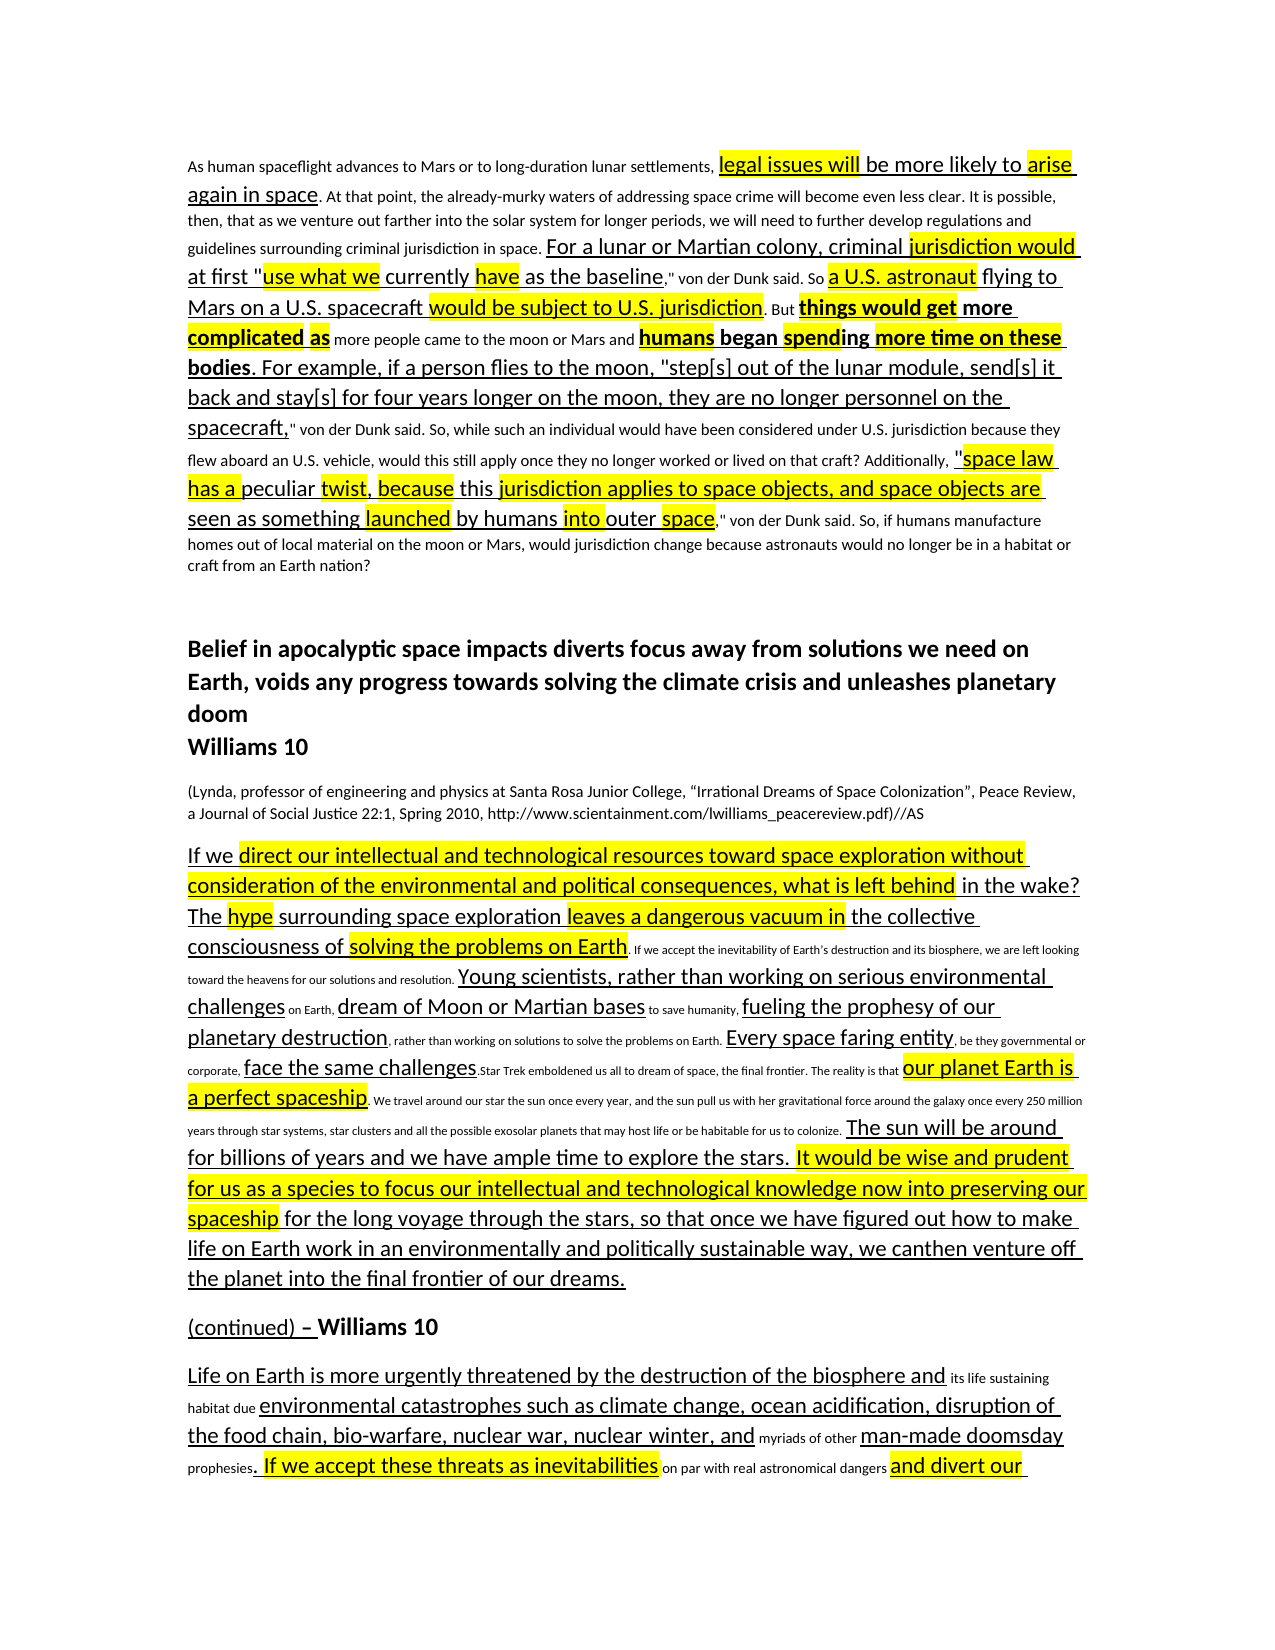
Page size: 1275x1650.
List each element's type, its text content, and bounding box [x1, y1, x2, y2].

subtitle Belief in apocalyptic space impacts diverts focus away from solutions we need on Earth, voids any progress towards solving the climate crisis and unleashes planetary doom [187, 633, 1087, 729]
text If we direct our intellectual and technological resources toward space exploration without consideration of the environmental and political consequences, what is left behind in the wake?The hype surrounding space exploration leaves a dangerous vacuum in the collective consciousness of solving the problems on Earth. If we accept the inevitability of Earth’s destruction and its biosphere, we are left looking toward the heavens for our solutions and resolution. Young scientists, rather than working on serious environmental challenges on Earth, dream of Moon or Martian bases to save humanity, fueling the prophesy of our planetary destruction, rather than working on solutions to solve the problems on Earth. Every space faring entity, be they governmental or corporate, face the same challenges.Star Trek emboldened us all to dream of space, the final frontier. The reality is that our planet Earth is a perfect spaceship. We travel around our star the sun once every year, and the sun pull us with her gravitational force around the galaxy once every 250 million years through star systems, star clusters and all the possible exosolar planets that may host life or be habitable for us to colonize. The sun will be around for billions of years and we have ample time to explore the stars. It would be wise and prudent for us as a species to focus our intellectual and technological knowledge now into preserving our spaceship for the long voyage through the stars, so that once we have figured out how to make life on Earth work in an environmentally and politically sustainable way, we canthen venture off the planet into the final frontier of our dreams. [187, 841, 1087, 1185]
text As human spaceflight advances to Mars or to long-duration lunar settlements, legal issues will be more likely to arise again in space. At that point, the already-murky waters of addressing space crime will become even less clear. It is possible, then, that as we venture out farther into the solar system for longer periods, we will need to further develop regulations and guidelines surrounding criminal jurisdiction in space. For a lunar or Martian colony, criminal jurisdiction would at first "use what we currently have as the baseline," von der Dunk said. So a U.S. astronaut flying to Mars on a U.S. spacecraft would be subject to U.S. jurisdiction. But things would get more complicated as more people came to the moon or Mars and humans began spending more time on these bodies. For example, if a person flies to the moon, "step[s] out of the lunar module, send[s] it back and stay[s] for four years longer on the moon, they are no longer personnel on the spacecraft," von der Dunk said. So, while such an individual would have been considered under U.S. jurisdiction because they flew aboard an U.S. vehicle, would this still apply once they no longer worked or lived on that craft? Additionally, "space law has a peculiar twist, because this jurisdiction applies to space objects, and space objects are seen as something launched by humans into outer space," von der Dunk said. So, if humans manufacture homes out of local material on the moon or Mars, would jurisdiction change because astronauts would no longer be in a habitat or craft from an Earth nation? [187, 150, 1087, 576]
text Williams 10 [187, 731, 1087, 762]
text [187, 1361, 1087, 1479]
text (continued) – Williams 10 [187, 1311, 1087, 1342]
text (Lynda, professor of engineering and physics at Santa Rosa Junior College, “Irrational Dreams of Space Colonization”, Peace Review, a Journal of Social Justice 22:1, Spring 2010, http://www.scientainment.com/lwilliams_peacereview.pdf)//AS [187, 781, 1087, 823]
